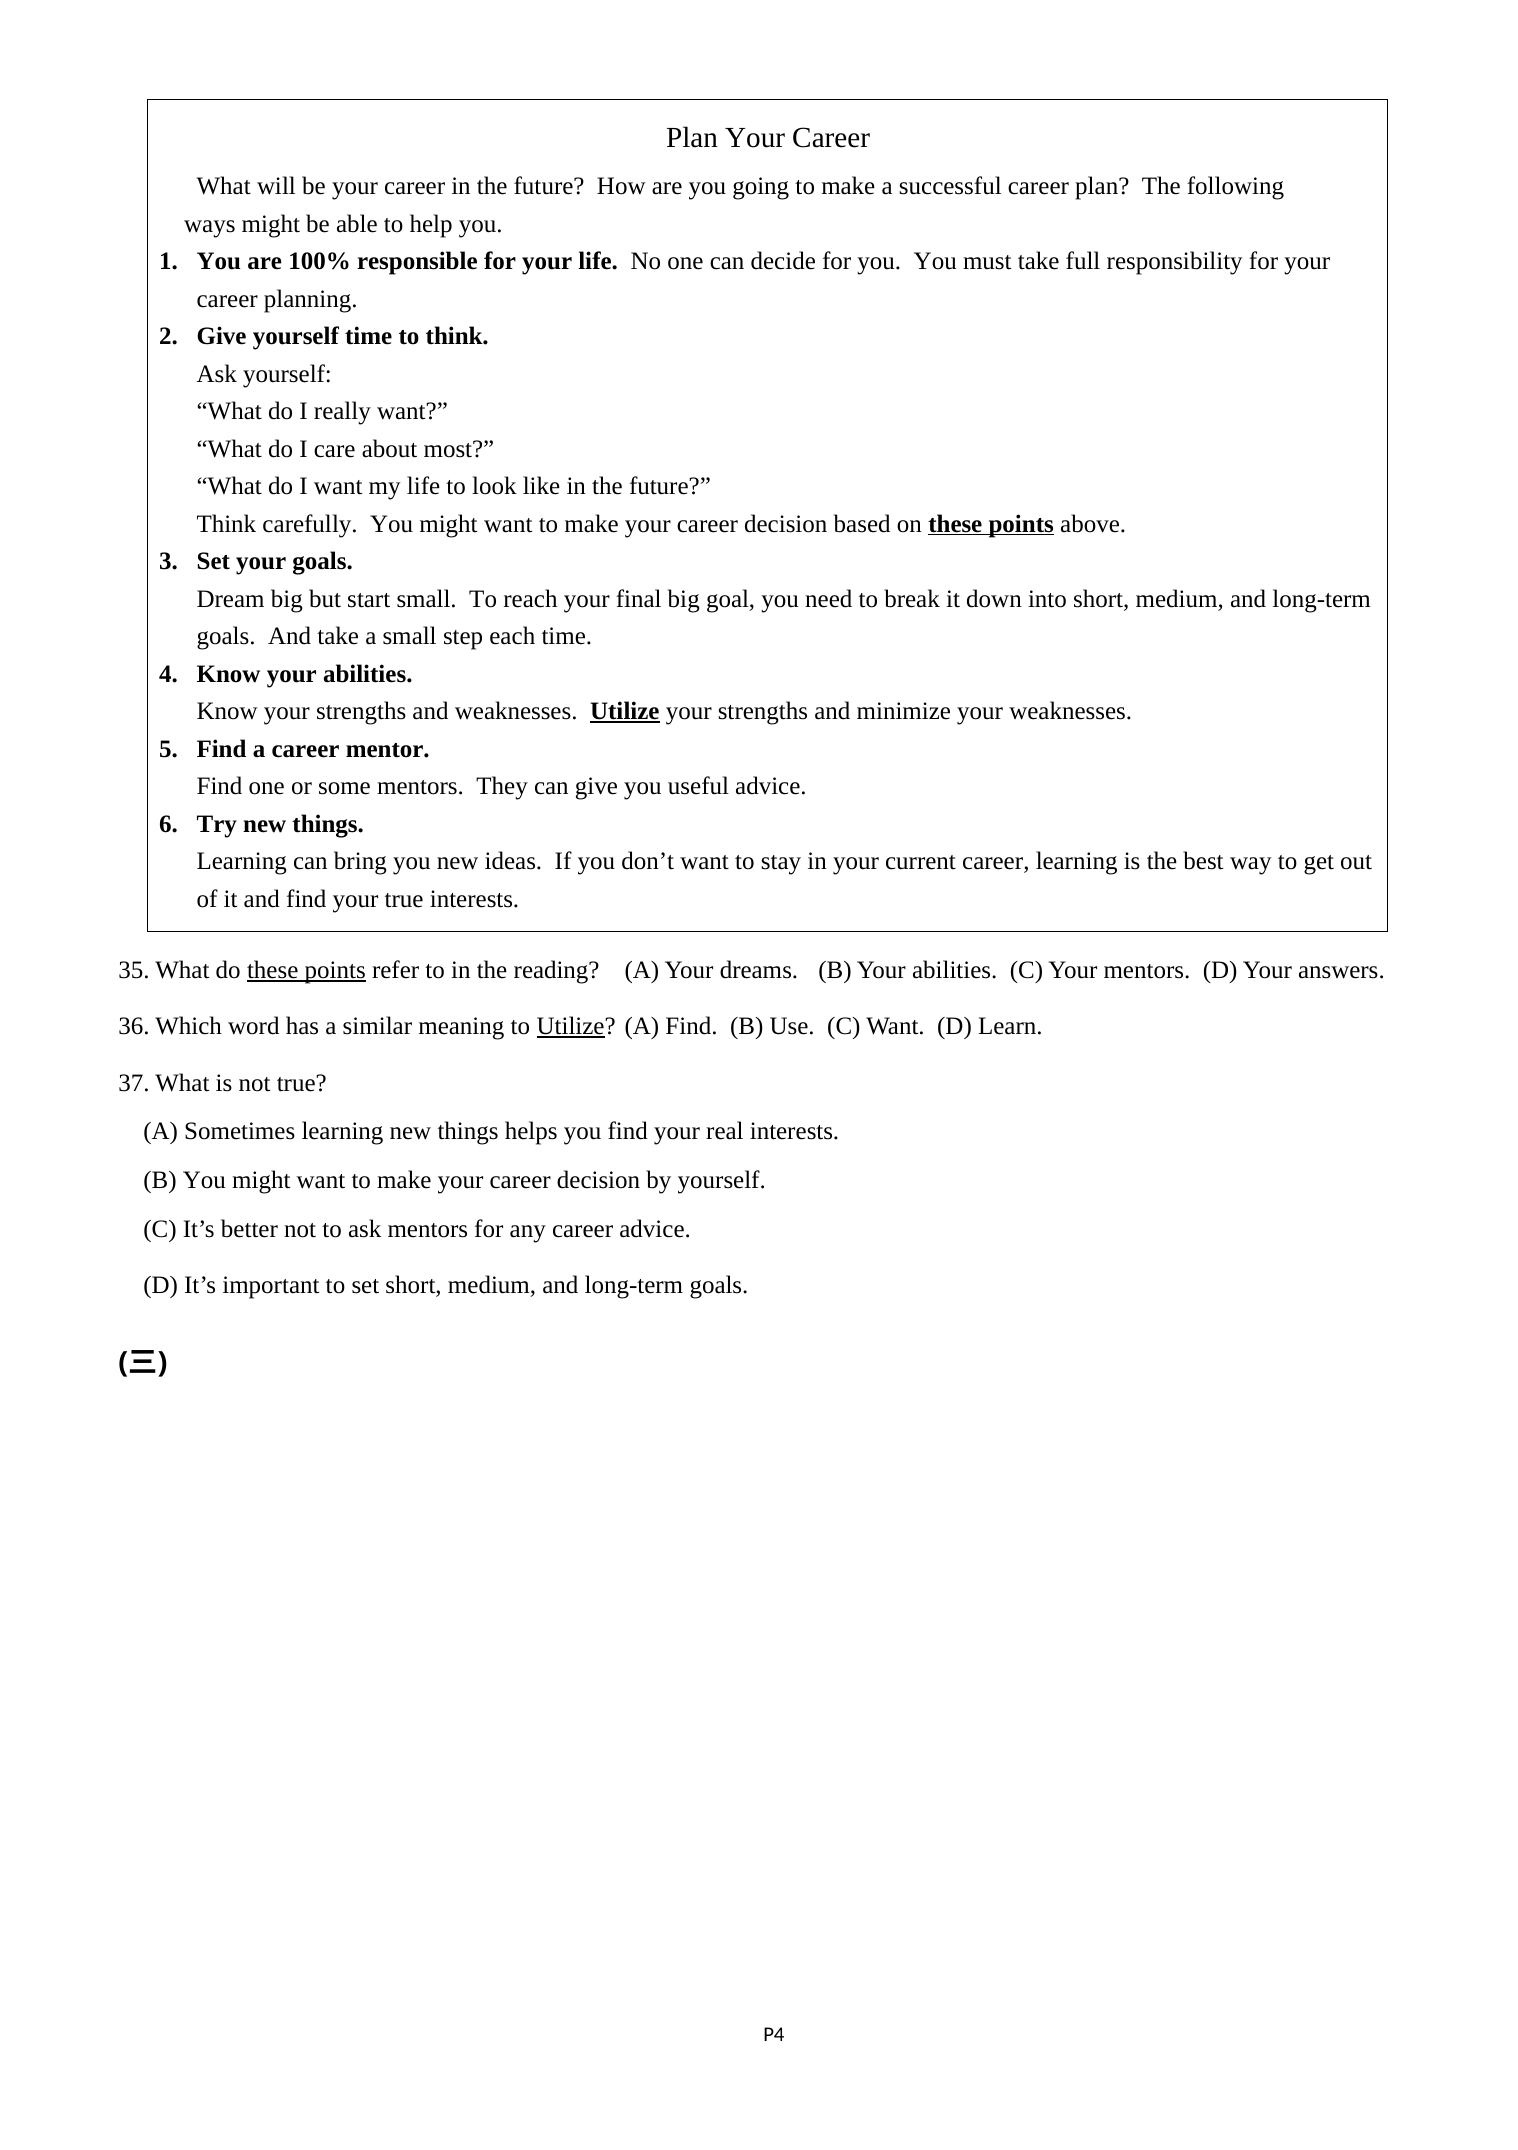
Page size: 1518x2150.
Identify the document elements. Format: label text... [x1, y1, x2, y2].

text (B) You might want to make your career decision by yourself. [118, 1161, 1429, 1198]
text (D) It’s important to set short, medium, and long-term goals. [118, 1266, 1429, 1303]
text 36. Which word has a similar meaning to Utilize? (A) Find. (B) Use. (C) Want. (D) Learn. [118, 1007, 1429, 1044]
text (C) It’s better not to ask mentors for any career advice. [118, 1209, 1429, 1247]
text (A) Sometimes learning new things helps you find your real interests. [118, 1112, 1429, 1149]
table_header Plan Your Career What will be your career in the future? How are you going to make a successful career plan? The following ways might be able to help you. You are 100% responsible for your life. No one can decide for you. You must take full responsibility for your career planning. Give yourself time to think. Ask yourself: “What do I really want?” “What do I care about most?” “What do I want my life to look like in the future?” Think carefully. You might want to make your career decision based on these points above. Set your goals. Dream big but start small. To reach your final big goal, you need to break it down into short, medium, and long-term goals. And take a small step each time. Know your abilities. Know your strengths and weaknesses. Utilize your strengths and minimize your weaknesses. Find a career mentor. Find one or some mentors. They can give you useful advice. Try new things. Learning can bring you new ideas. If you don’t want to stay in your current career, learning is the best way to get out of it and find your true interests. [148, 100, 1387, 931]
text 37. What is not true? [118, 1063, 1429, 1101]
text 35. What do these points refer to in the reading? (A) Your dreams. (B) Your abilities. (C) Your mentors. (D) Your answers. [118, 951, 1429, 988]
text (三) [118, 1322, 1429, 1397]
